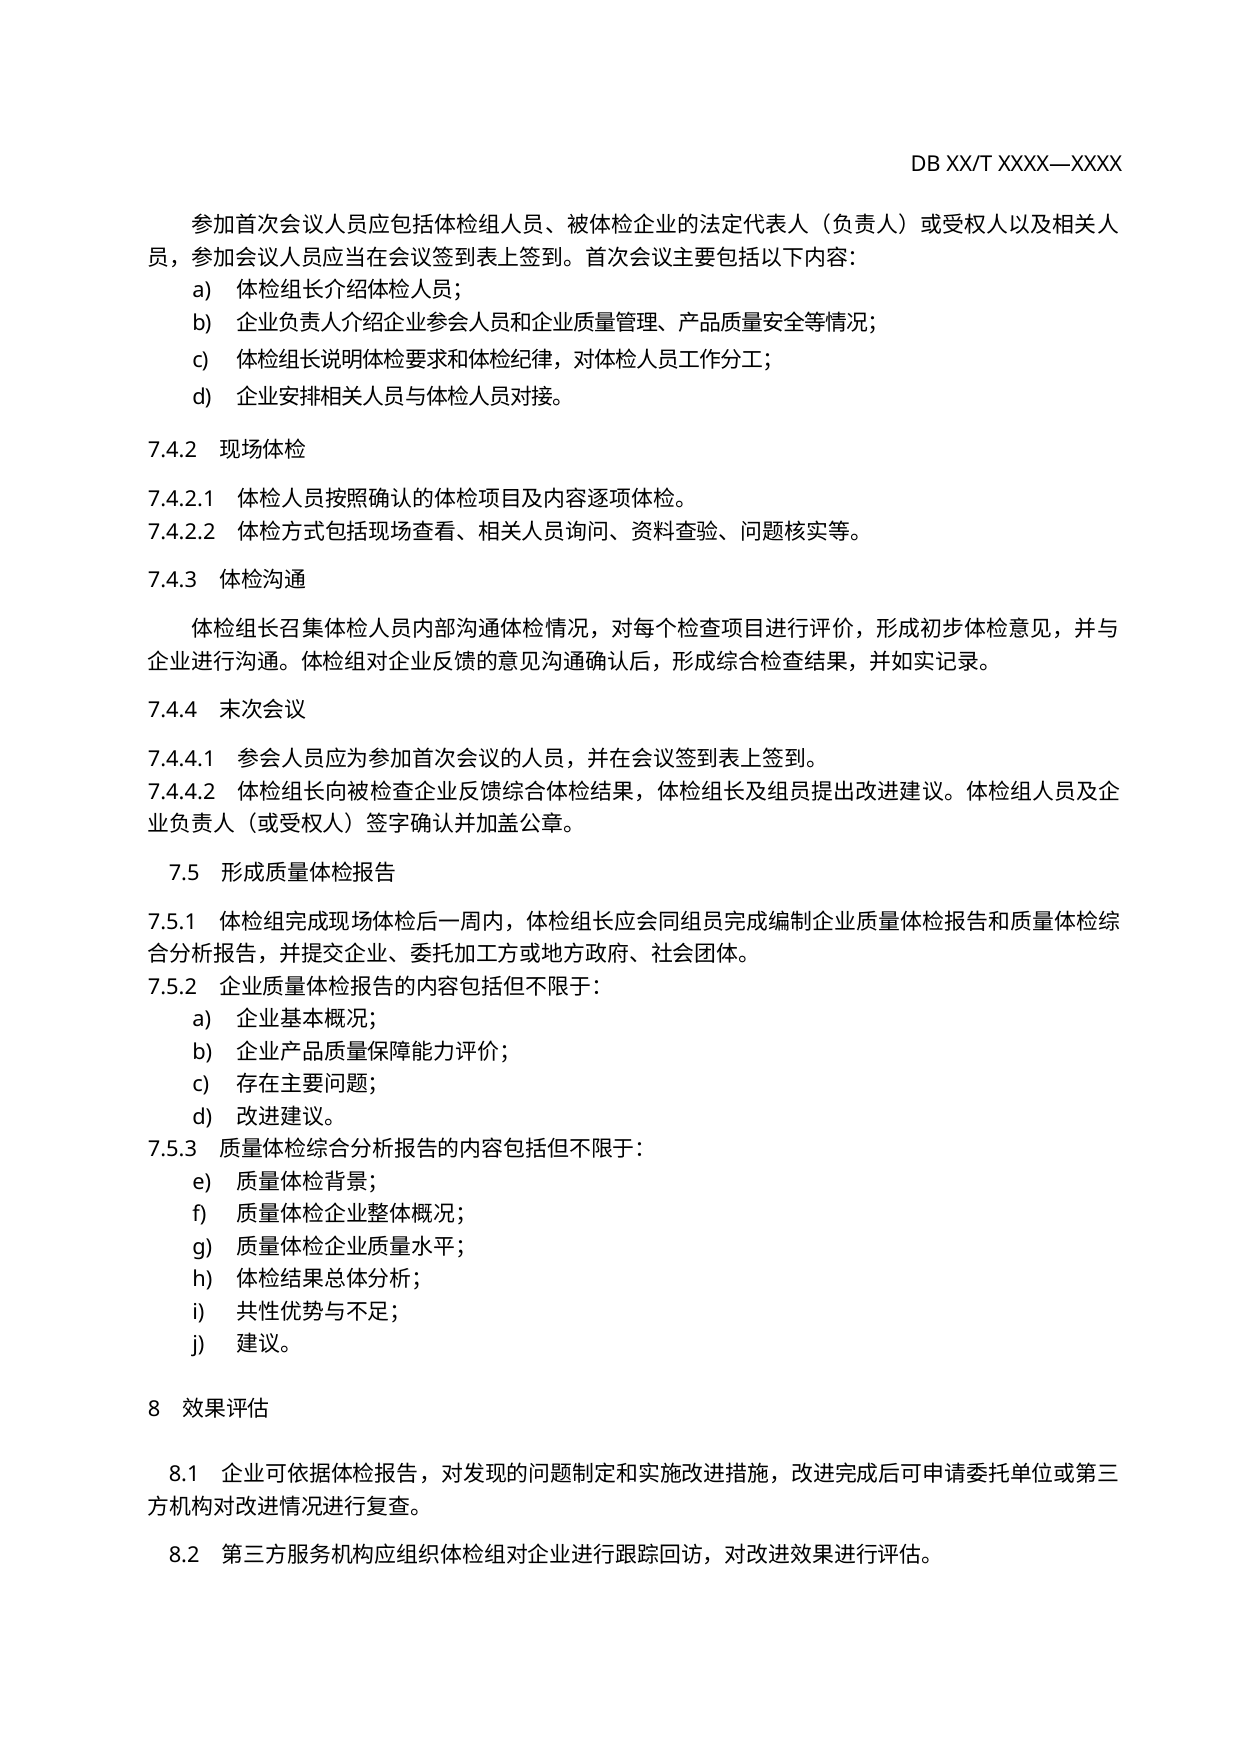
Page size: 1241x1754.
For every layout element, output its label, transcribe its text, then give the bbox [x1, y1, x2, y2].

text 形成质量体检报告 [148, 854, 1122, 887]
text 现场体检 [148, 432, 1122, 464]
list 企业产品质量保障能力评价； [192, 1033, 1122, 1066]
text 企业可依据体检报告，对发现的问题制定和实施改进措施，改进完成后可申请委托单位或第三方机构对改进情况进行复查。 [148, 1456, 1122, 1521]
text 质量体检综合分析报告的内容包括但不限于： [148, 1131, 1122, 1163]
text 企业负责人介绍企业参会人员和企业质量管理、产品质量安全等情况； [192, 304, 1023, 337]
text 体检组长向被检查企业反馈综合体检结果，体检组长及组员提出改进建议。体检组人员及企业负责人（或受权人）签字确认并加盖公章。 [148, 773, 1122, 838]
text 建议。 [192, 1326, 1122, 1358]
text 参加首次会议人员应包括体检组人员、被体检企业的法定代表人（负责人）或受权人以及相关人员，参加会议人员应当在会议签到表上签到。首次会议主要包括以下内容： [148, 207, 1122, 272]
text 体检人员按照确认的体检项目及内容逐项体检。 [148, 481, 1122, 513]
text 效果评估 [148, 1391, 1122, 1423]
text 共性优势与不足； [192, 1293, 1122, 1326]
text 企业质量体检报告的内容包括但不限于： [148, 968, 1122, 1001]
text 质量体检企业质量水平； [192, 1228, 1122, 1261]
list 体检组长介绍体检人员； [192, 272, 1122, 304]
text 企业安排相关人员与体检人员对接。 [192, 379, 1023, 411]
text 体检组长召集体检人员内部沟通体检情况，对每个检查项目进行评价，形成初步体检意见，并与企业进行沟通。体检组对企业反馈的意见沟通确认后，形成综合检查结果，并如实记录。 [148, 611, 1122, 676]
text 体检组长说明体检要求和体检纪律，对体检人员工作分工； [192, 341, 1023, 374]
text 体检结果总体分析； [192, 1261, 1122, 1293]
text 质量体检背景； [192, 1163, 1122, 1196]
text 第三方服务机构应组织体检组对企业进行跟踪回访，对改进效果进行评估。 [148, 1537, 1122, 1569]
text 质量体检企业整体概况； [192, 1196, 1122, 1228]
text 体检组完成现场体检后一周内，体检组长应会同组员完成编制企业质量体检报告和质量体检综合分析报告，并提交企业、委托加工方或地方政府、社会团体。 [148, 903, 1122, 968]
list 存在主要问题； [192, 1066, 1122, 1098]
list 企业基本概况； [192, 1001, 1122, 1033]
text 参会人员应为参加首次会议的人员，并在会议签到表上签到。 [148, 741, 1122, 773]
text 体检沟通 [148, 562, 1122, 594]
text 体检方式包括现场查看、相关人员询问、资料查验、问题核实等。 [148, 513, 1122, 546]
text 末次会议 [148, 692, 1122, 724]
list 改进建议。 [192, 1098, 1122, 1131]
